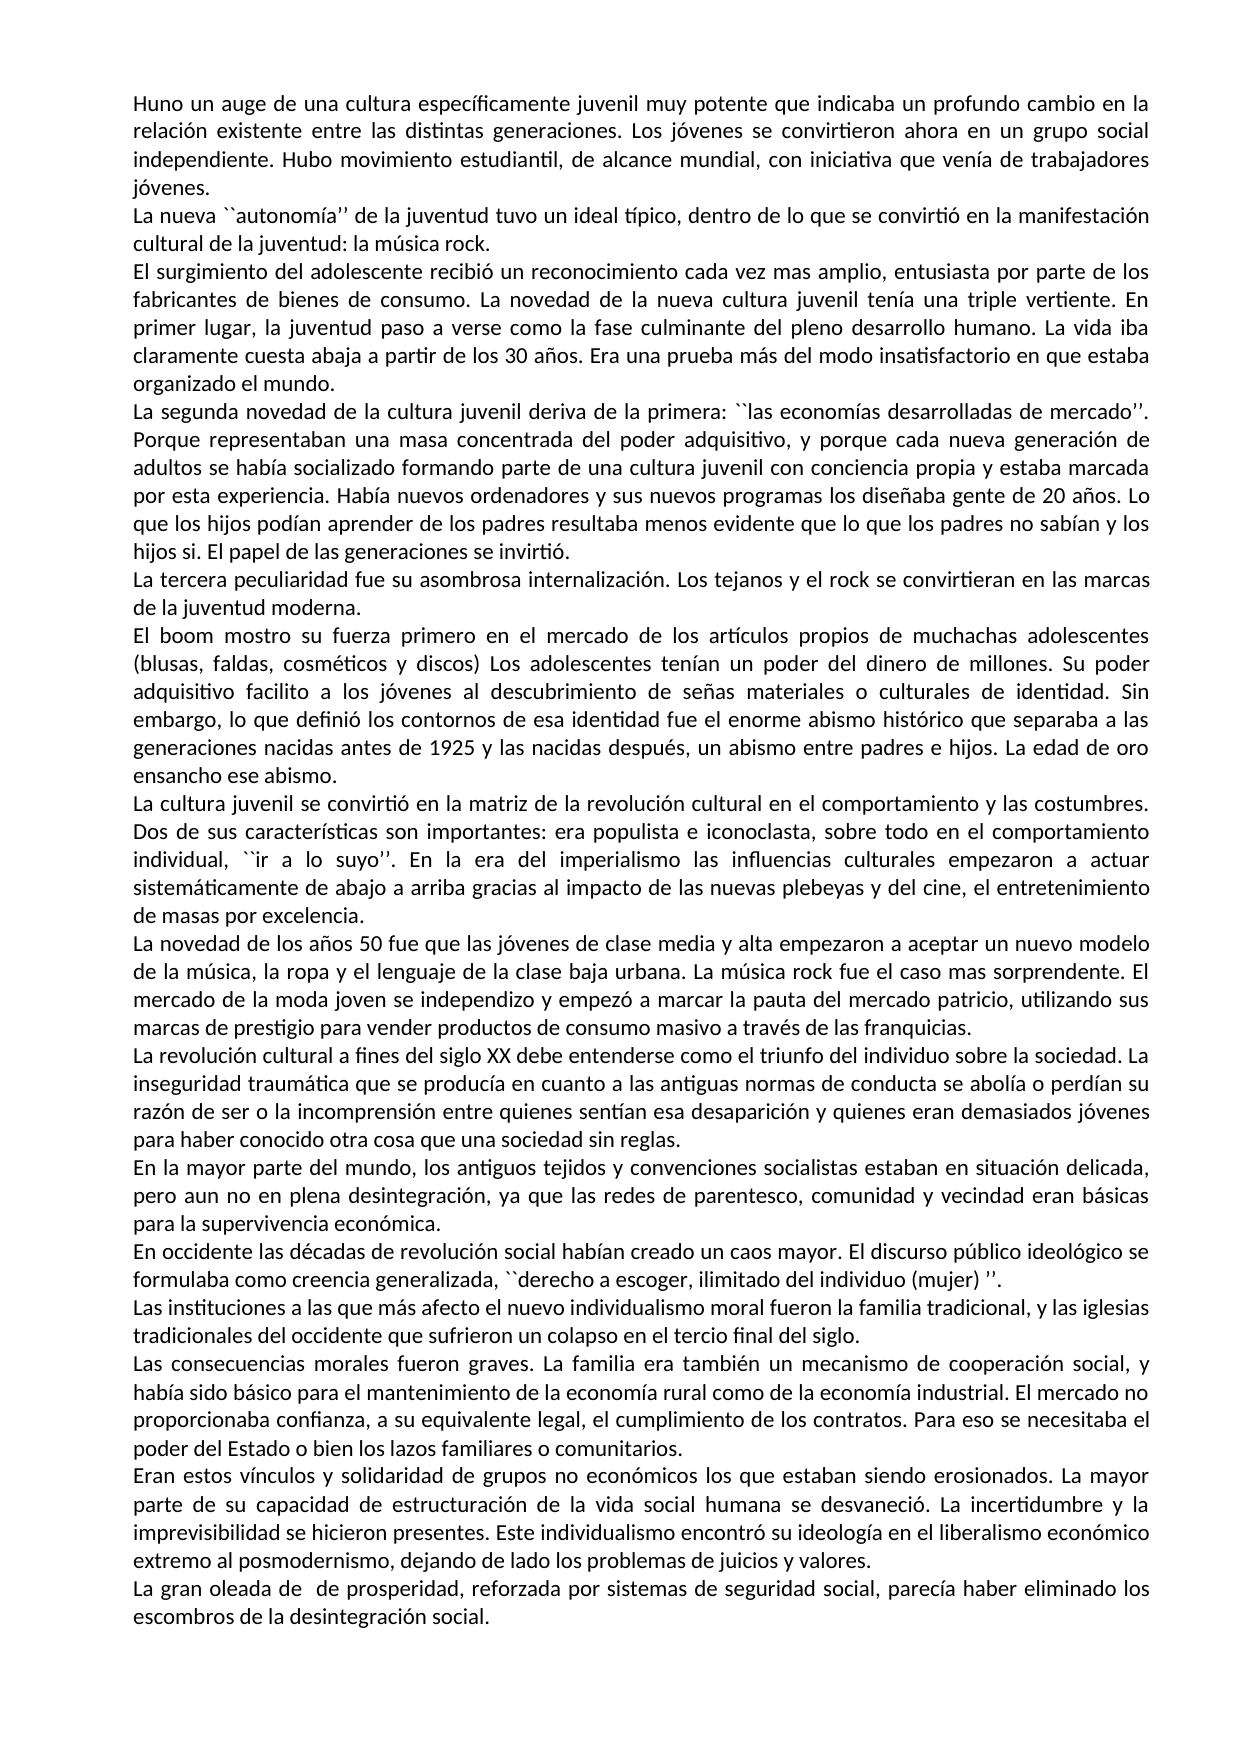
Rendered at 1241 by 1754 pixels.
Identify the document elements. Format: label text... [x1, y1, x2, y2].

text El surgimiento del adolescente recibió un reconocimiento cada vez mas amplio, entusiasta por parte de los fabricantes de bienes de consumo. La novedad de la nueva cultura juvenil tenía una triple vertiente. En primer lugar, la juventud paso a verse como la fase culminante del pleno desarrollo humano. La vida iba claramente cuesta abaja a partir de los 30 años. Era una prueba más del modo insatisfactorio en que estaba organizado el mundo. [133, 257, 1152, 397]
text En occidente las décadas de revolución social habían creado un caos mayor. El discurso público ideológico se formulaba como creencia generalizada, ``derecho a escoger, ilimitado del individuo (mujer) ’’. [133, 1237, 1152, 1293]
text Huno un auge de una cultura específicamente juvenil muy potente que indicaba un profundo cambio en la relación existente entre las distintas generaciones. Los jóvenes se convirtieron ahora en un grupo social independiente. Hubo movimiento estudiantil, de alcance mundial, con iniciativa que venía de trabajadores jóvenes. [133, 89, 1152, 201]
text La cultura juvenil se convirtió en la matriz de la revolución cultural en el comportamiento y las costumbres. Dos de sus características son importantes: era populista e iconoclasta, sobre todo en el comportamiento individual, ``ir a lo suyo’’. En la era del imperialismo las influencias culturales empezaron a actuar sistemáticamente de abajo a arriba gracias al impacto de las nuevas plebeyas y del cine, el entretenimiento de masas por excelencia. [133, 789, 1152, 929]
text La revolución cultural a fines del siglo XX debe entenderse como el triunfo del individuo sobre la sociedad. La inseguridad traumática que se producía en cuanto a las antiguas normas de conducta se abolía o perdían su razón de ser o la incomprensión entre quienes sentían esa desaparición y quienes eran demasiados jóvenes para haber conocido otra cosa que una sociedad sin reglas. [133, 1041, 1152, 1153]
text La nueva ``autonomía’’ de la juventud tuvo un ideal típico, dentro de lo que se convirtió en la manifestación cultural de la juventud: la música rock. [133, 201, 1152, 257]
text Eran estos vínculos y solidaridad de grupos no económicos los que estaban siendo erosionados. La mayor parte de su capacidad de estructuración de la vida social humana se desvaneció. La incertidumbre y la imprevisibilidad se hicieron presentes. Este individualismo encontró su ideología en el liberalismo económico extremo al posmodernismo, dejando de lado los problemas de juicios y valores. [133, 1462, 1152, 1574]
text La gran oleada de de prosperidad, reforzada por sistemas de seguridad social, parecía haber eliminado los escombros de la desintegración social. [133, 1574, 1152, 1630]
text La segunda novedad de la cultura juvenil deriva de la primera: ``las economías desarrolladas de mercado’’. Porque representaban una masa concentrada del poder adquisitivo, y porque cada nueva generación de adultos se había socializado formando parte de una cultura juvenil con conciencia propia y estaba marcada por esta experiencia. Había nuevos ordenadores y sus nuevos programas los diseñaba gente de 20 años. Lo que los hijos podían aprender de los padres resultaba menos evidente que lo que los padres no sabían y los hijos si. El papel de las generaciones se invirtió. [133, 397, 1152, 565]
text La novedad de los años 50 fue que las jóvenes de clase media y alta empezaron a aceptar un nuevo modelo de la música, la ropa y el lenguaje de la clase baja urbana. La música rock fue el caso mas sorprendente. El mercado de la moda joven se independizo y empezó a marcar la pauta del mercado patricio, utilizando sus marcas de prestigio para vender productos de consumo masivo a través de las franquicias. [133, 929, 1152, 1041]
text En la mayor parte del mundo, los antiguos tejidos y convenciones socialistas estaban en situación delicada, pero aun no en plena desintegración, ya que las redes de parentesco, comunidad y vecindad eran básicas para la supervivencia económica. [133, 1153, 1152, 1237]
text Las instituciones a las que más afecto el nuevo individualismo moral fueron la familia tradicional, y las iglesias tradicionales del occidente que sufrieron un colapso en el tercio final del siglo. [133, 1293, 1152, 1349]
text El boom mostro su fuerza primero en el mercado de los artículos propios de muchachas adolescentes (blusas, faldas, cosméticos y discos) Los adolescentes tenían un poder del dinero de millones. Su poder adquisitivo facilito a los jóvenes al descubrimiento de señas materiales o culturales de identidad. Sin embargo, lo que definió los contornos de esa identidad fue el enorme abismo histórico que separaba a las generaciones nacidas antes de 1925 y las nacidas después, un abismo entre padres e hijos. La edad de oro ensancho ese abismo. [133, 621, 1152, 789]
text Las consecuencias morales fueron graves. La familia era también un mecanismo de cooperación social, y había sido básico para el mantenimiento de la economía rural como de la economía industrial. El mercado no proporcionaba confianza, a su equivalente legal, el cumplimiento de los contratos. Para eso se necesitaba el poder del Estado o bien los lazos familiares o comunitarios. [133, 1349, 1152, 1462]
text La tercera peculiaridad fue su asombrosa internalización. Los tejanos y el rock se convirtieran en las marcas de la juventud moderna. [133, 565, 1152, 621]
